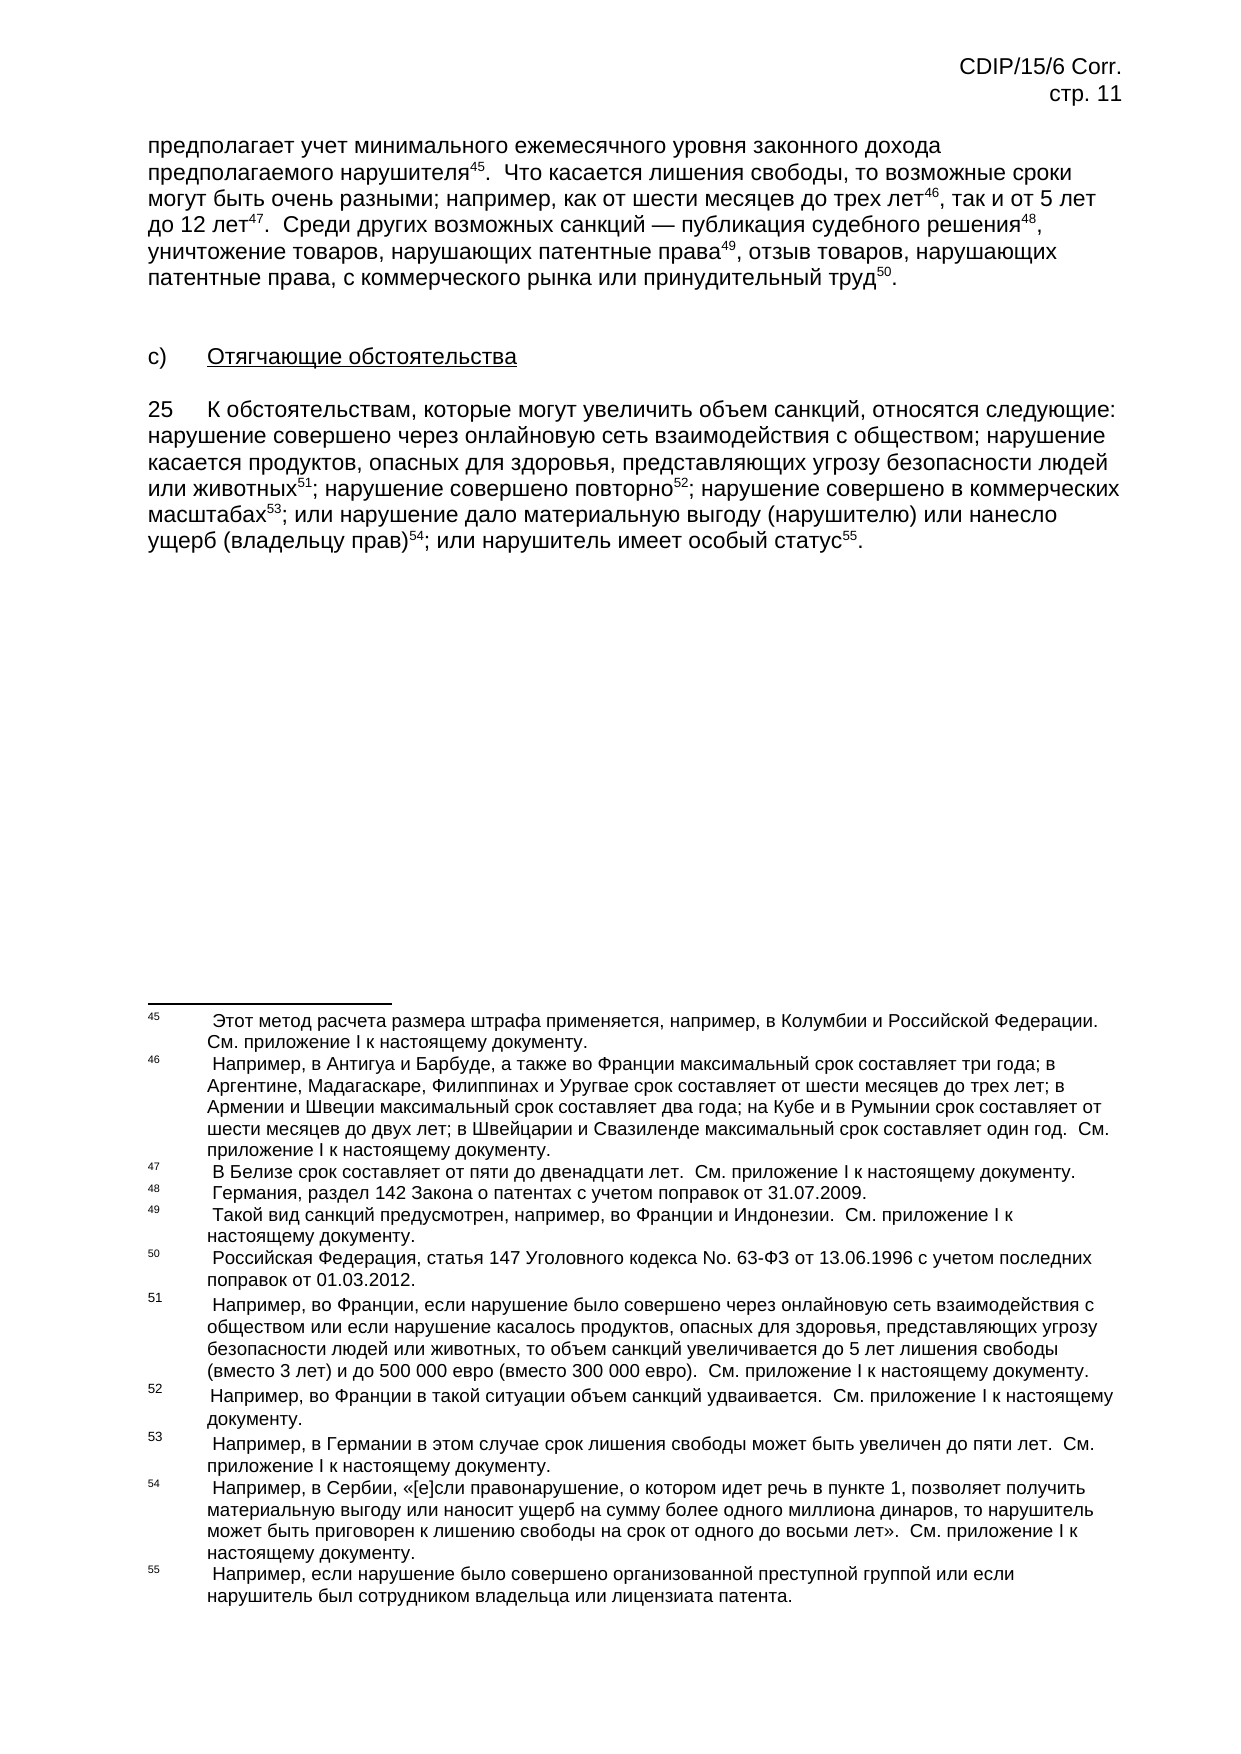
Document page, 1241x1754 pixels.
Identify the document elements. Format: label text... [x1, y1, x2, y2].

text К обстоятельствам, которые могут увеличить объем санкций, относятся следующие: нарушение совершено через онлайновую сеть взаимодействия с обществом; нарушение касается продуктов, опасных для здоровья, представляющих угрозу безопасности людей или животных; нарушение совершено повторно; нарушение совершено в коммерческих масштабах; или нарушение дало материальную выгоду (нарушителю) или нанесло ущерб (владельцу прав); или нарушитель имеет особый статус. [148, 396, 1122, 554]
text В разных странах объем санкций сильно различается. Что касается штрафов, то их размер может варьироваться от сравнительно небольшой суммы в 100 евро до 100 000 евро и даже до 300 000 евро. Еще один способ расчета размер санкций предполагает учет минимального ежемесячного уровня законного дохода предполагаемого нарушителя. Что касается лишения свободы, то возможные сроки могут быть очень разными; например, как от шести месяцев до трех лет, так и от 5 лет до 12 лет. Среди других возможных санкций — публикация судебного решения, уничтожение товаров, нарушающих патентные права, отзыв товаров, нарушающих патентные права, с коммерческого рынка или принудительный труд. [148, 132, 1122, 290]
subtitle с) Отягчающие обстоятельства [148, 343, 1122, 369]
